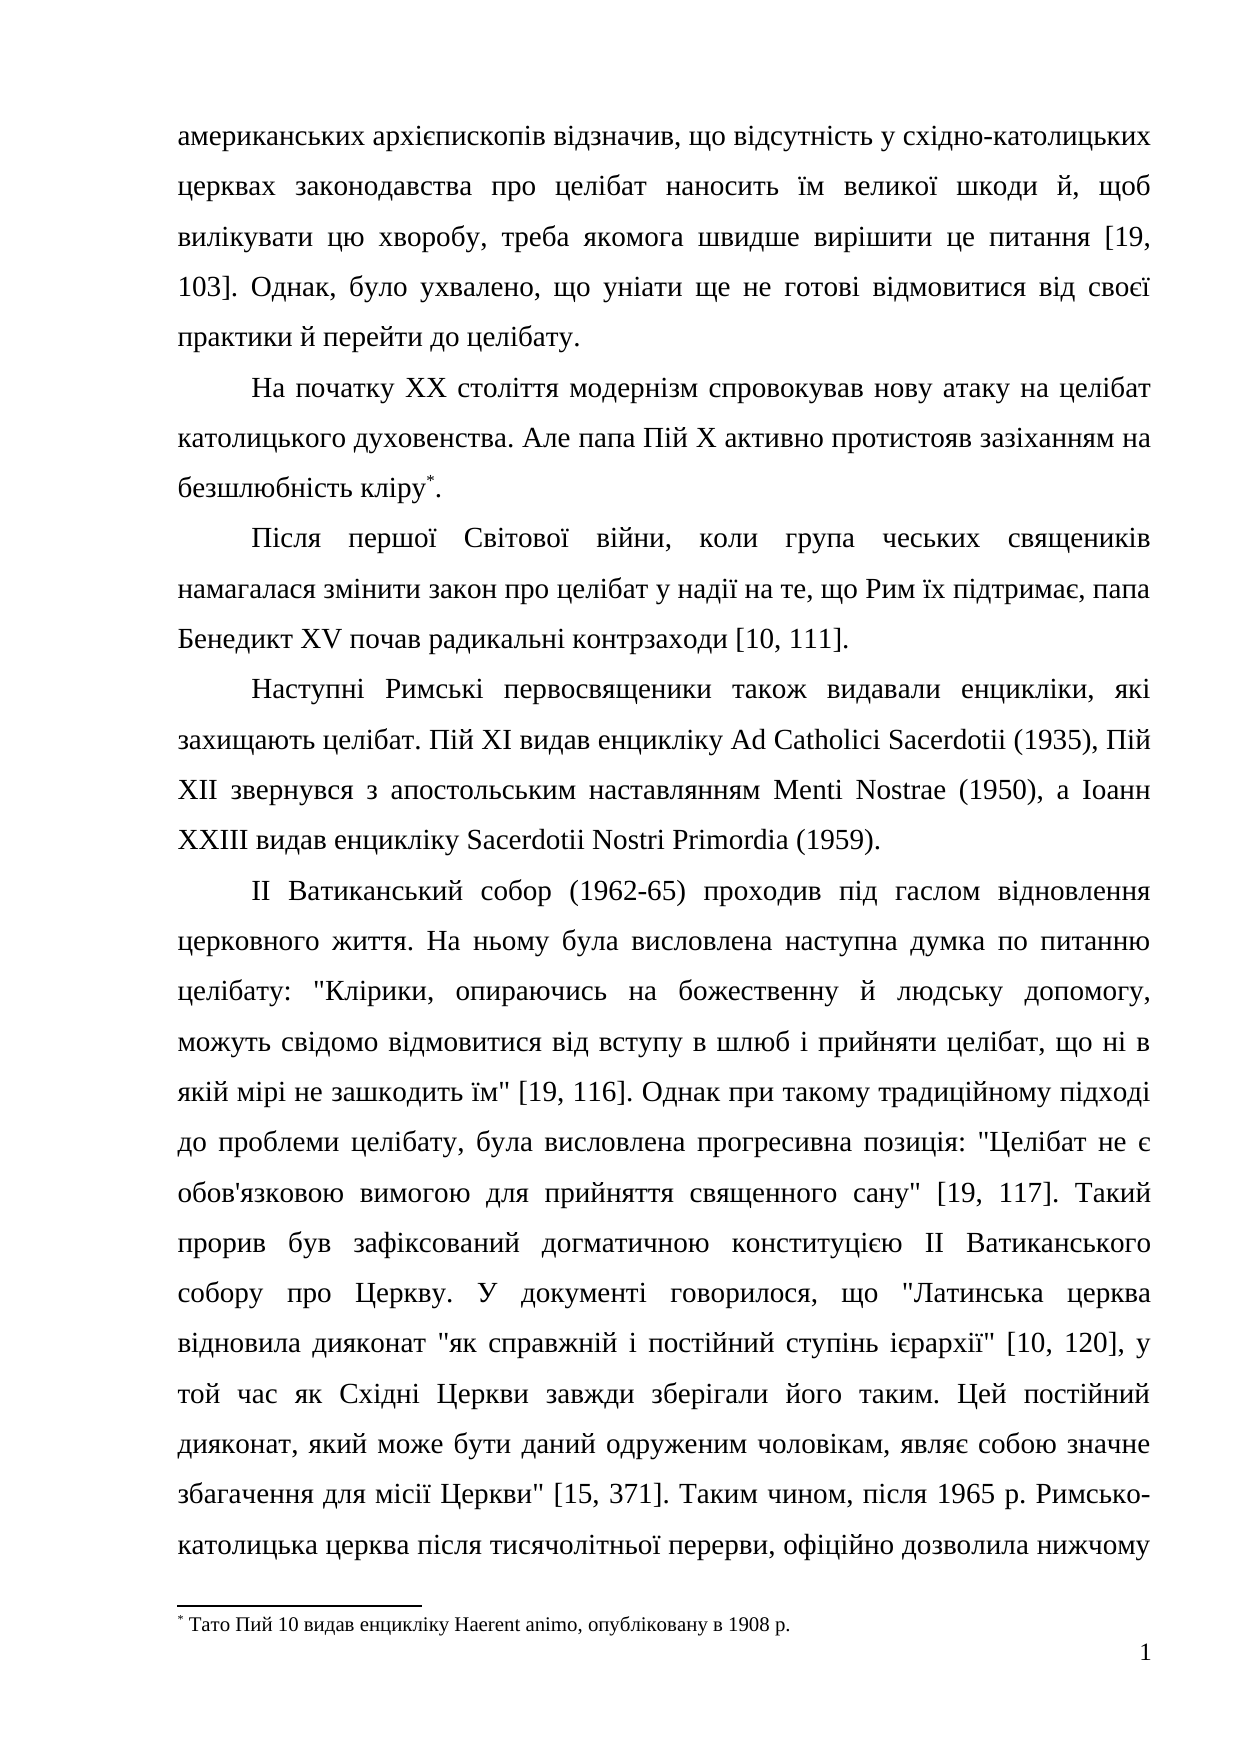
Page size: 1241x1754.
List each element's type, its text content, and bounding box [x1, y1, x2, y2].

text Наступні Римські первосвященики також видавали енцикліки, які захищають целібат. Пій XI видав енцикліку Ad Catholici Sacerdotii (1935), Пій XII звернувся з апостольським наставлянням Menti Nostrae (1950), а Іоанн XXIII видав енцикліку Sacerdotii Nostri Primordia (1959). [177, 672, 1152, 856]
text На початку XX століття модернізм спровокував нову атаку на целібат католицького духовенства. Але папа Пій X активно протистояв зазіханням на безшлюбність кліру. [177, 370, 1152, 504]
text Після першої Світової війни, коли група чеських священиків намагалася змінити закон про целібат у надії на те, що Рим їх підтримає, папа Бенедикт XV почав радикальні контрзаходи [10, 111]. [177, 521, 1152, 655]
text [177, 873, 1152, 1560]
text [177, 118, 1152, 353]
